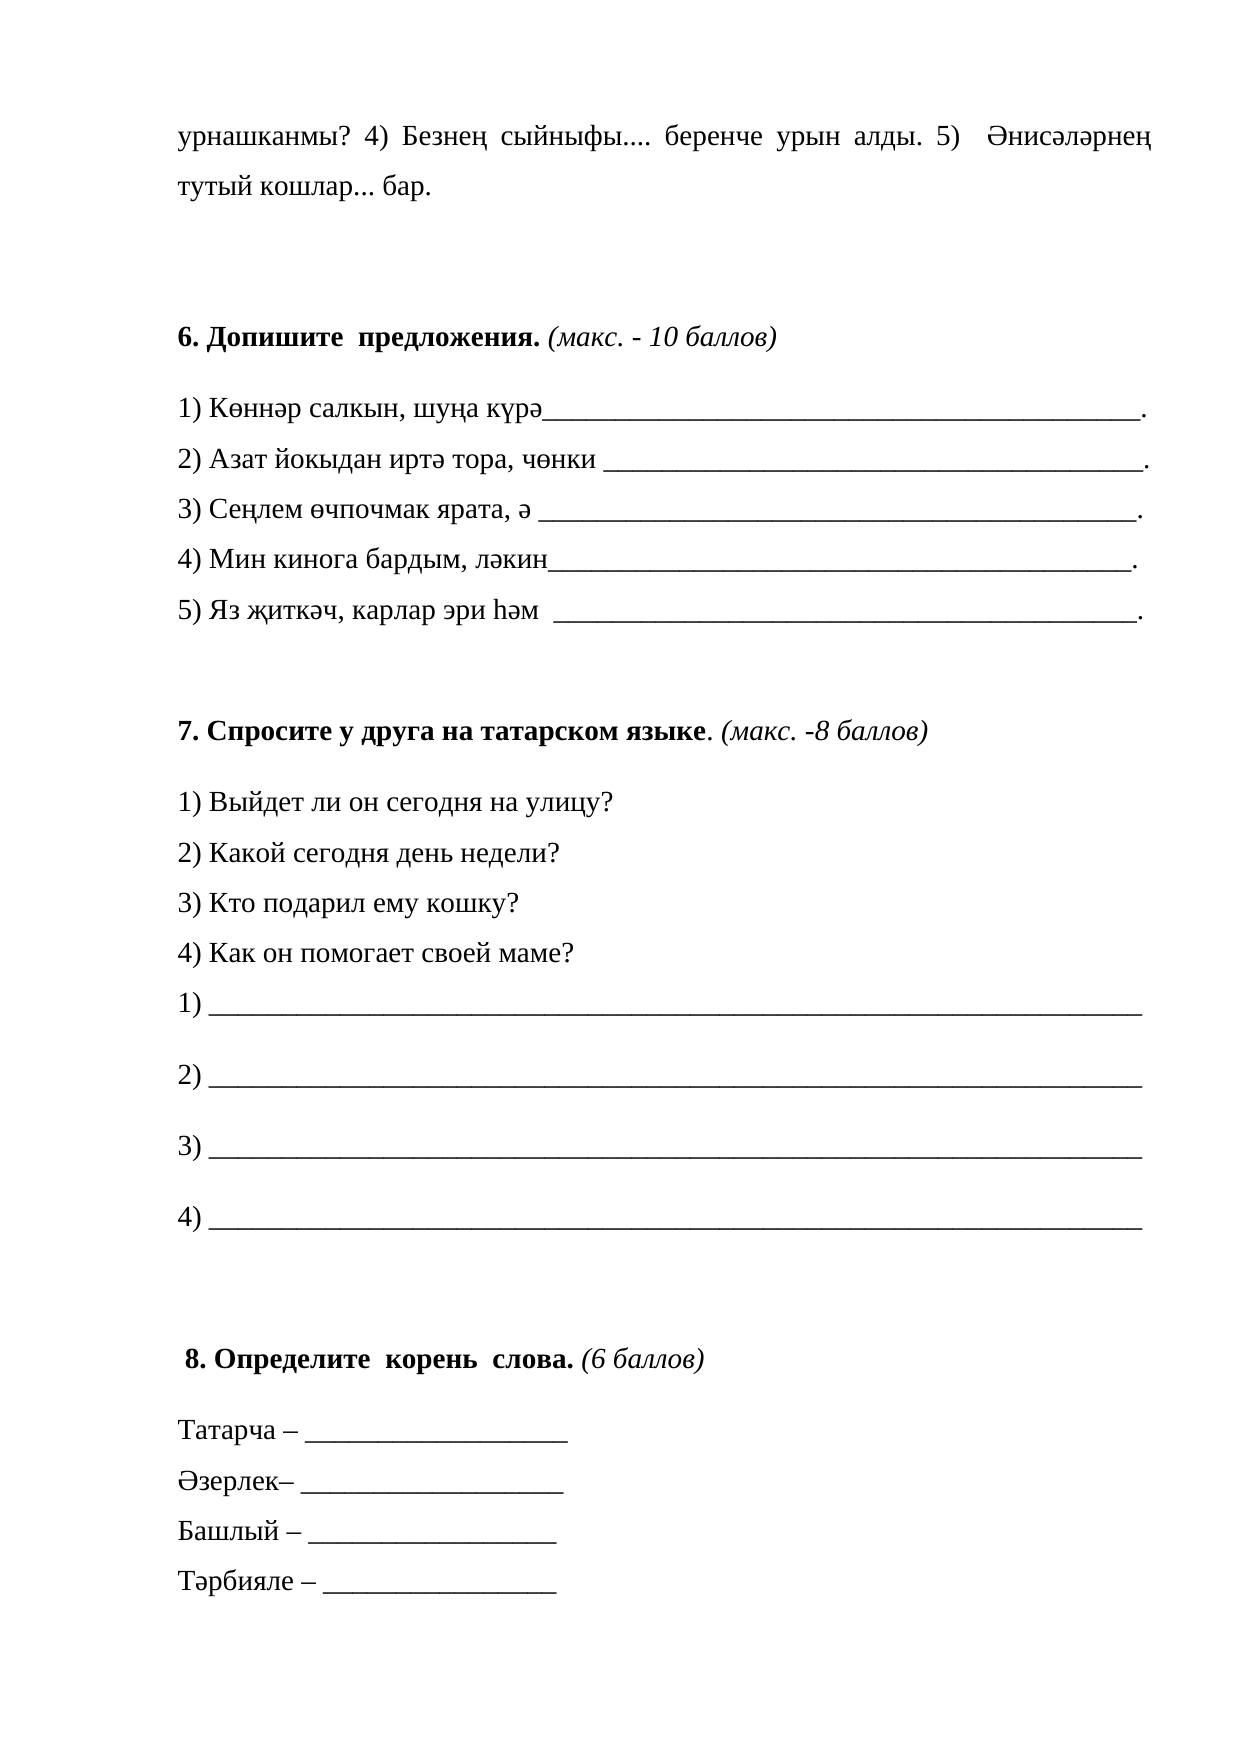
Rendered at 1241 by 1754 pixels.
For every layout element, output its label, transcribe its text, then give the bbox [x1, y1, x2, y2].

text 1) ________________________________________________________________ [177, 986, 1152, 1019]
text 3) Кто подарил ему кошку? [177, 885, 1152, 918]
text 7. Спросите у друга на татарском языке. (макс. -8 баллов) [177, 713, 1152, 747]
text 2) Какой сегодня день недели? [177, 835, 1152, 868]
text 2) Азат йокыдан иртә тора, чөнки _____________________________________. [177, 441, 1152, 474]
text 6. Допишите предложения. (макс. - 10 баллов) [177, 319, 1152, 353]
text Әзерлек– __________________ [177, 1463, 1152, 1496]
text 5) Яз җиткәч, карлар эри һәм ________________________________________. [177, 592, 1152, 625]
text 3) ________________________________________________________________ [177, 1128, 1152, 1161]
text Башлый – _________________ [177, 1513, 1152, 1547]
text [177, 118, 1152, 202]
text 3) Сеңлем өчпочмак ярата, ә _________________________________________. [177, 491, 1152, 525]
text 1) Выйдет ли он сегодня на улицу? [177, 784, 1152, 818]
text 4) ________________________________________________________________ [177, 1199, 1152, 1233]
text Татарча – __________________ [177, 1412, 1152, 1446]
text 2) ________________________________________________________________ [177, 1057, 1152, 1090]
text Тәрбияле – ________________ [177, 1563, 1152, 1597]
text 1) Көннәр салкын, шуңа күрә_________________________________________. [177, 391, 1152, 424]
text 8. Определите корень слова. (6 баллов) [177, 1341, 1152, 1375]
text 4) Как он помогает своей маме? [177, 935, 1152, 969]
text 4) Мин кинога бардым, ләкин________________________________________. [177, 541, 1152, 575]
